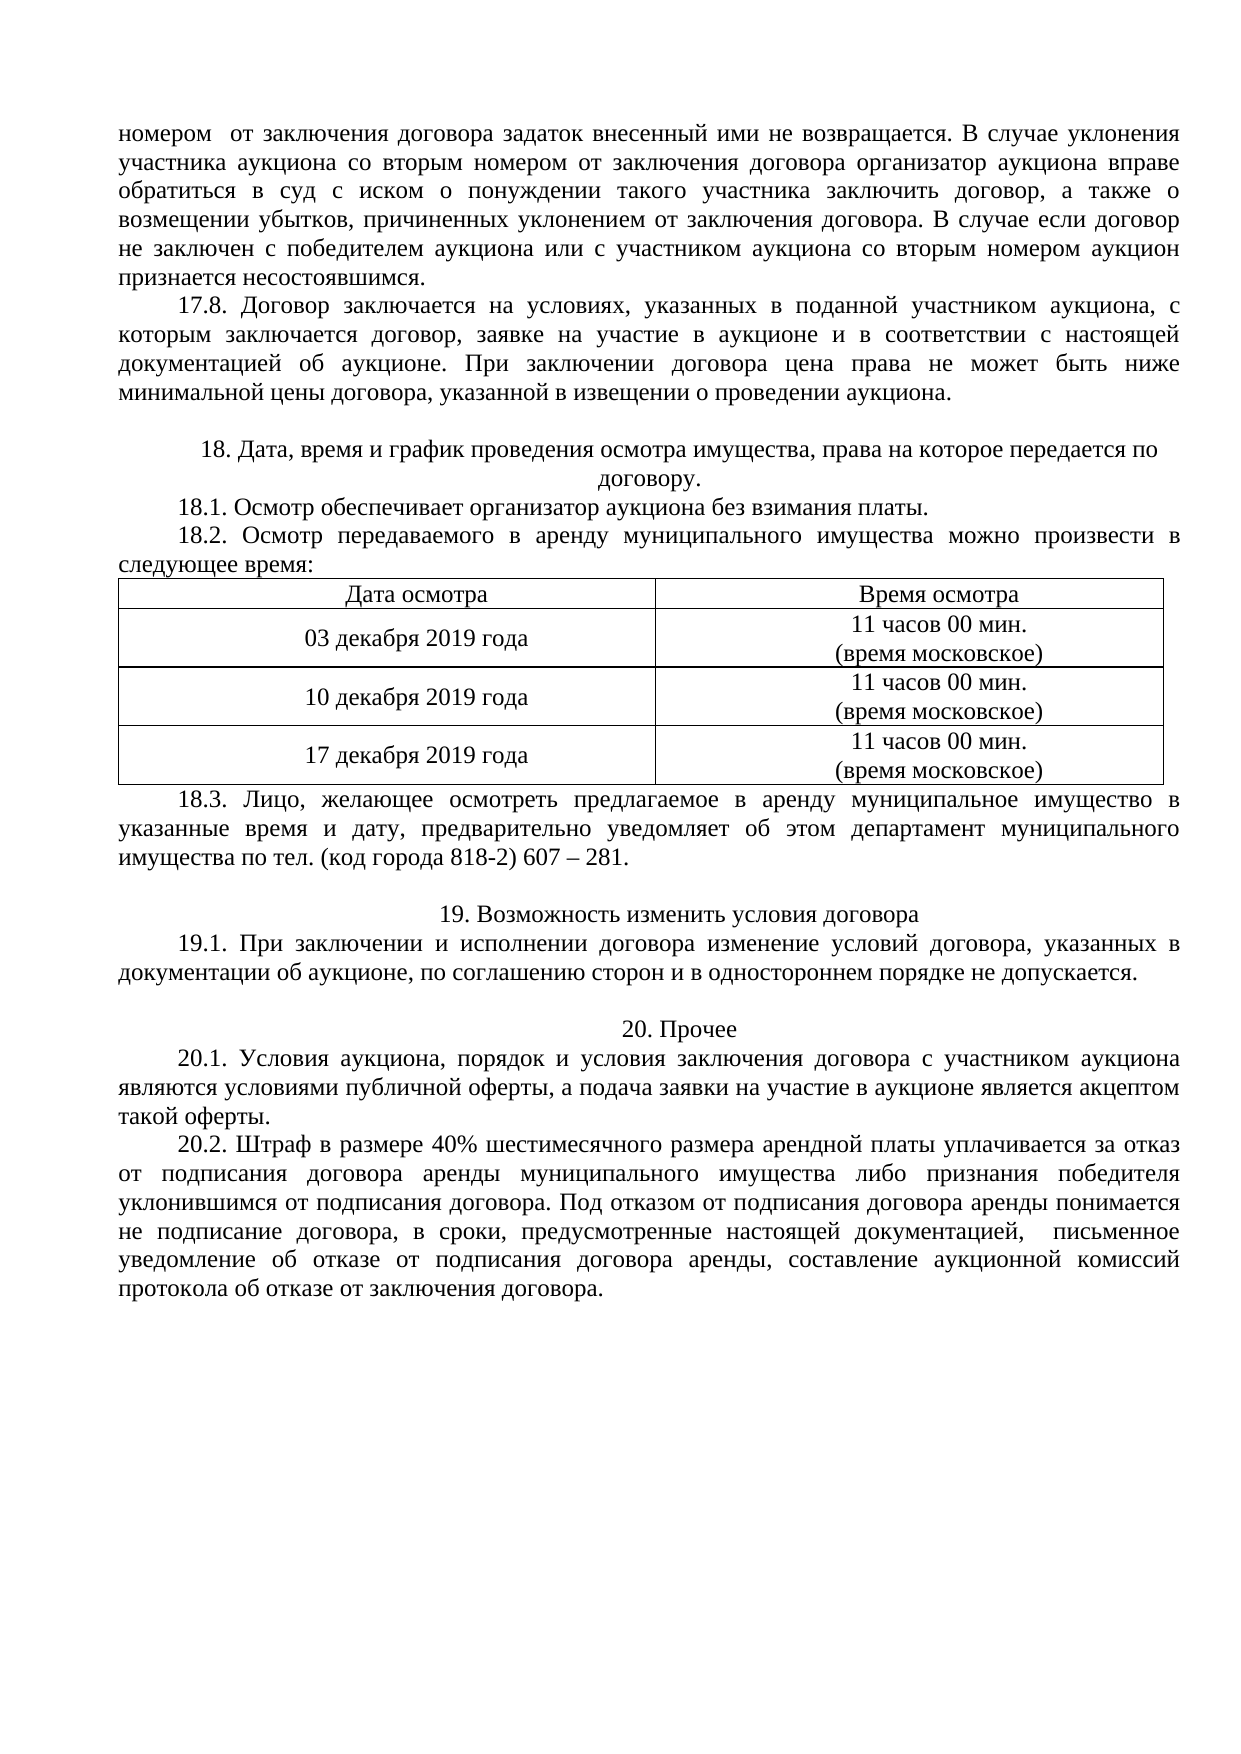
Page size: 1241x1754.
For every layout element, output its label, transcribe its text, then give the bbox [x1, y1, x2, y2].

table_header Время осмотра [656, 579, 1163, 608]
table_cell 11 часов 00 мин. (время московское) [656, 609, 1163, 666]
table_cell 11 часов 00 мин. (время московское) [656, 668, 1163, 725]
text 20.2. Штраф в размере 40% шестимесячного размера арендной платы уплачивается за отказ от подписания договора аренды муниципального имущества либо признания победителя уклонившимся от подписания договора. Под отказом от подписания договора аренды понимается не подписание договора, в сроки, предусмотренные настоящей документацией, письменное уведомление об отказе от подписания договора аренды, составление аукционной комиссий протокола об отказе от заключения договора. [118, 1129, 1181, 1302]
table_cell 03 декабря 2019 года [119, 609, 655, 666]
table_cell 17 декабря 2019 года [119, 726, 655, 783]
table_cell 10 декабря 2019 года [119, 668, 655, 725]
text 18.2. Осмотр передаваемого в аренду муниципального имущества можно произвести в следующее время: [118, 521, 1181, 578]
text 20. Прочее [118, 1014, 1181, 1043]
text 19.1. При заключении и исполнении договора изменение условий договора, указанных в документации об аукционе, по соглашению сторон и в одностороннем порядке не допускается. [118, 928, 1181, 986]
text 19. Возможность изменить условия договора [118, 899, 1181, 928]
text 18.1. Осмотр обеспечивает организатор аукциона без взимания платы. [118, 492, 1181, 521]
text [118, 118, 1181, 291]
table_cell 11 часов 00 мин. (время московское) [656, 726, 1163, 783]
text 17.8. Договор заключается на условиях, указанных в поданной участником аукциона, с которым заключается договор, заявке на участие в аукционе и в соответствии с настоящей документацией об аукционе. При заключении договора цена права не может быть ниже минимальной цены договора, указанной в извещении о проведении аукциона. [118, 291, 1181, 406]
table_header Дата осмотра [119, 579, 655, 608]
text 18.3. Лицо, желающее осмотреть предлагаемое в аренду муниципальное имущество в указанные время и дату, предварительно уведомляет об этом департамент муниципального имущества по тел. (код города 818-2) 607 – 281. [118, 784, 1181, 871]
text 20.1. Условия аукциона, порядок и условия заключения договора с участником аукциона являются условиями публичной оферты, а подача заявки на участие в аукционе является акцептом такой оферты. [118, 1043, 1181, 1129]
text 18. Дата, время и график проведения осмотра имущества, права на которое передается по договору. [118, 434, 1181, 492]
